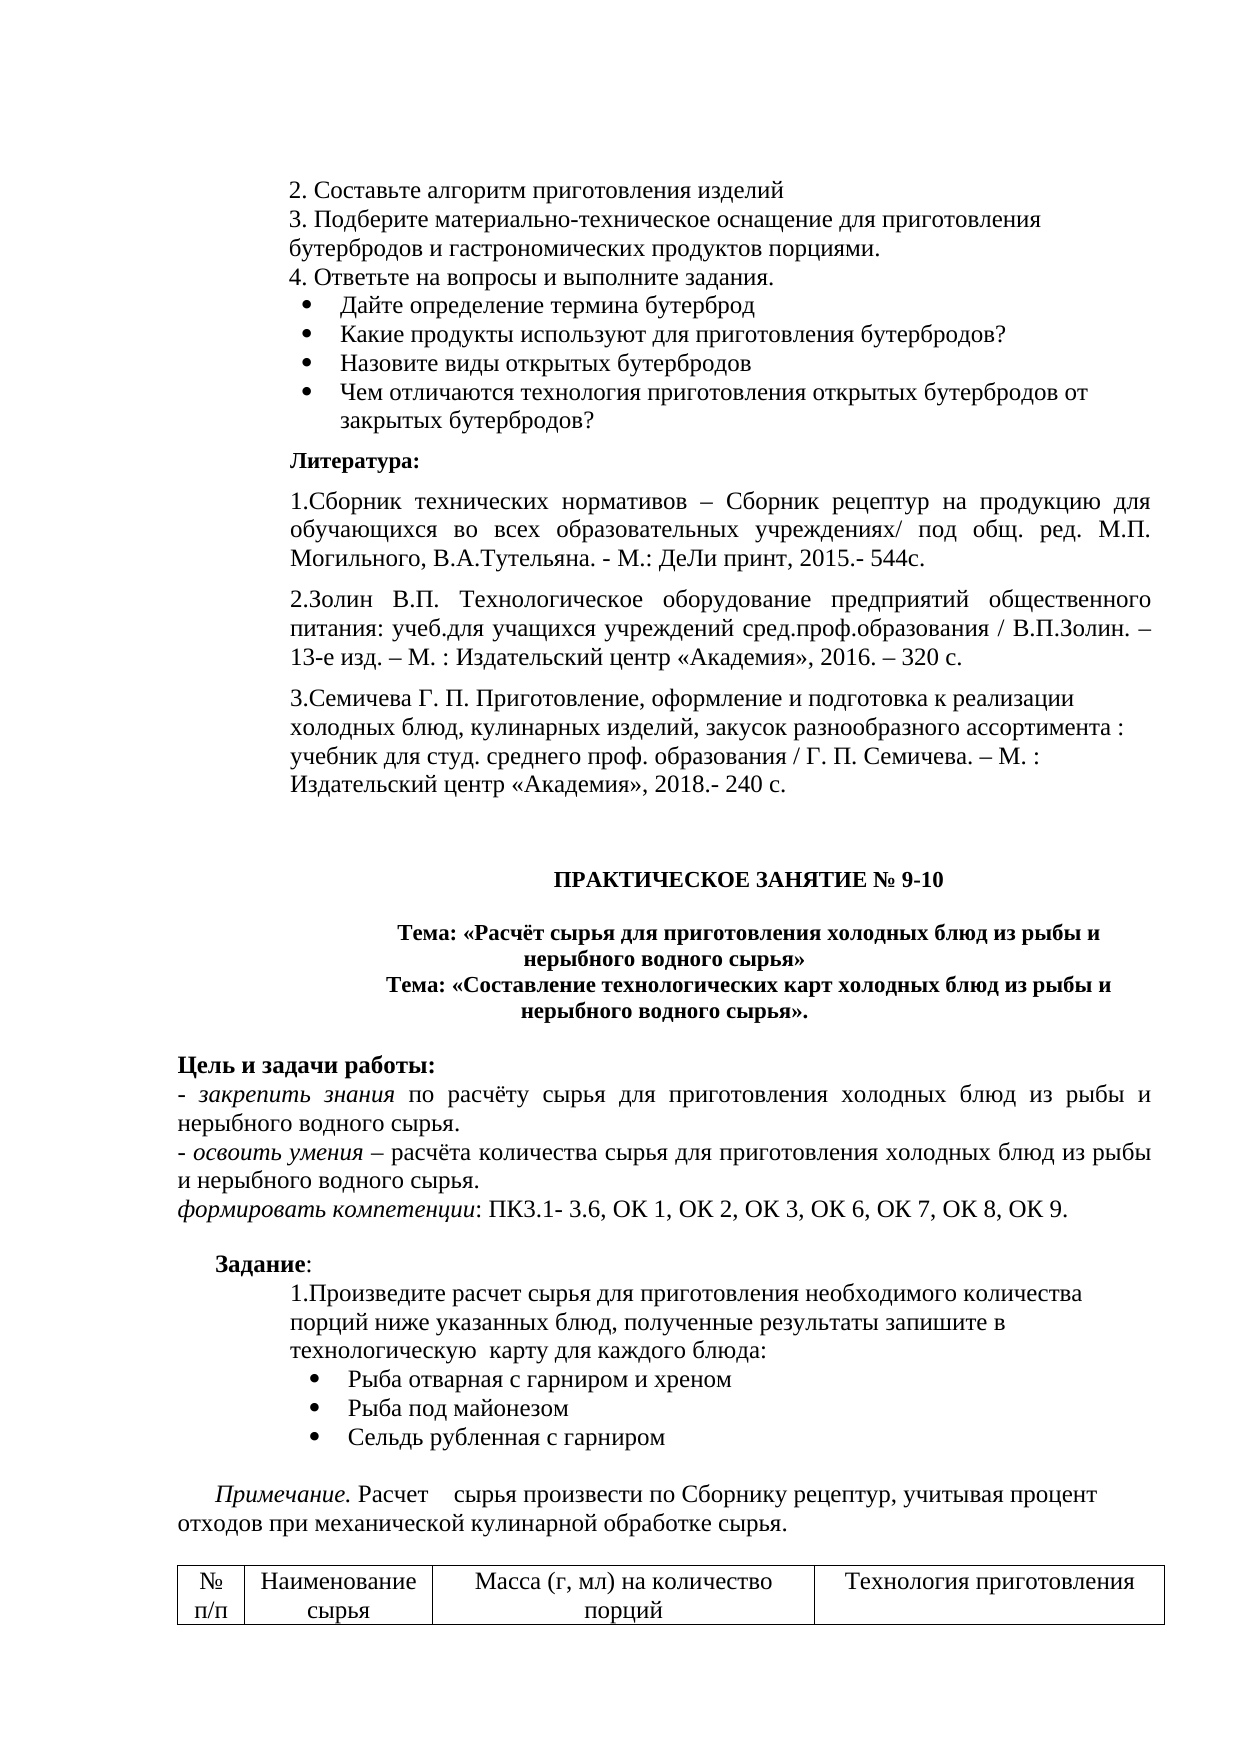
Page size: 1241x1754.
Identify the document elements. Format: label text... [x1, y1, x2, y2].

text ПРАКТИЧЕСКОЕ ЗАНЯТИЕ № 9-10 [177, 866, 1152, 892]
text 4. Ответьте на вопросы и выполните задания. [288, 262, 1152, 291]
list 2.Золин В.П. Технологическое оборудование предприятий общественного питания: учеб.для учащихся учреждений сред.проф.образования / В.П.Золин. – 13-е изд. – М. : Издательский центр «Академия», 2016. – 320 с. [290, 584, 1152, 671]
list Сельдь рубленная с гарниром [310, 1422, 1152, 1450]
list Литература: [290, 447, 1152, 473]
text 3. Подберите материально-техническое оснащение для приготовления бутербродов и гастрономических продуктов порциями. [288, 204, 1152, 262]
text Тема: «Расчёт сырья для приготовления холодных блюд из рыбы и нерыбного водного сырья» [177, 918, 1152, 971]
text Тема: «Составление технологических карт холодных блюд из рыбы и нерыбного водного сырья». [177, 971, 1152, 1024]
list Рыба отварная с гарниром и хреном [310, 1364, 1152, 1393]
table_header № п/п [178, 1566, 244, 1624]
list Какие продукты используют для приготовления бутербродов? [302, 319, 1152, 348]
text - закрепить знания по расчёту сырья для приготовления холодных блюд из рыбы и нерыбного водного сырья. [177, 1079, 1152, 1137]
table_header Масса (г, мл) на количество порций [433, 1566, 814, 1624]
table_header Наименование сырья [245, 1566, 432, 1624]
text Цель и задачи работы: [177, 1050, 1152, 1079]
text Примечание. Расчет сырья произвести по Сборнику рецептур, учитывая процент отходов при механической кулинарной обработке сырья. [177, 1479, 1152, 1537]
list 3.Семичева Г. П. Приготовление, оформление и подготовка к реализации холодных блюд, кулинарных изделий, закусок разнообразного ассортимента : учебник для студ. среднего проф. образования / Г. П. Семичева. – М. : Издательский центр «Академия», 2018.- 240 с. [290, 683, 1152, 798]
list 1.Сборник технических нормативов – Сборник рецептур на продукцию для обучающихся во всех образовательных учреждениях/ под общ. ред. М.П. Могильного, В.А.Тутельяна. - М.: ДеЛи принт, 2015.- 544с. [290, 486, 1152, 572]
list Назовите виды открытых бутербродов [302, 348, 1152, 377]
text Задание: [177, 1249, 1152, 1278]
list Рыба под майонезом [310, 1393, 1152, 1422]
text - освоить умения – расчёта количества сырья для приготовления холодных блюд из рыбы и нерыбного водного сырья. [177, 1137, 1152, 1194]
text 2. Составьте алгоритм приготовления изделий [251, 176, 1152, 204]
list Чем отличаются технология приготовления открытых бутербродов от закрытых бутербродов? [302, 377, 1152, 434]
text формировать компетенции: ПК3.1- 3.6, ОК 1, ОК 2, ОК 3, ОК 6, ОК 7, ОК 8, ОК 9. [177, 1194, 1152, 1223]
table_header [815, 1566, 1164, 1624]
text 1.Произведите расчет сырья для приготовления необходимого количества порций ниже указанных блюд, полученные результаты запишите в технологическую карту для каждого блюда: [290, 1278, 1152, 1364]
list Дайте определение термина бутерброд [302, 291, 1152, 319]
